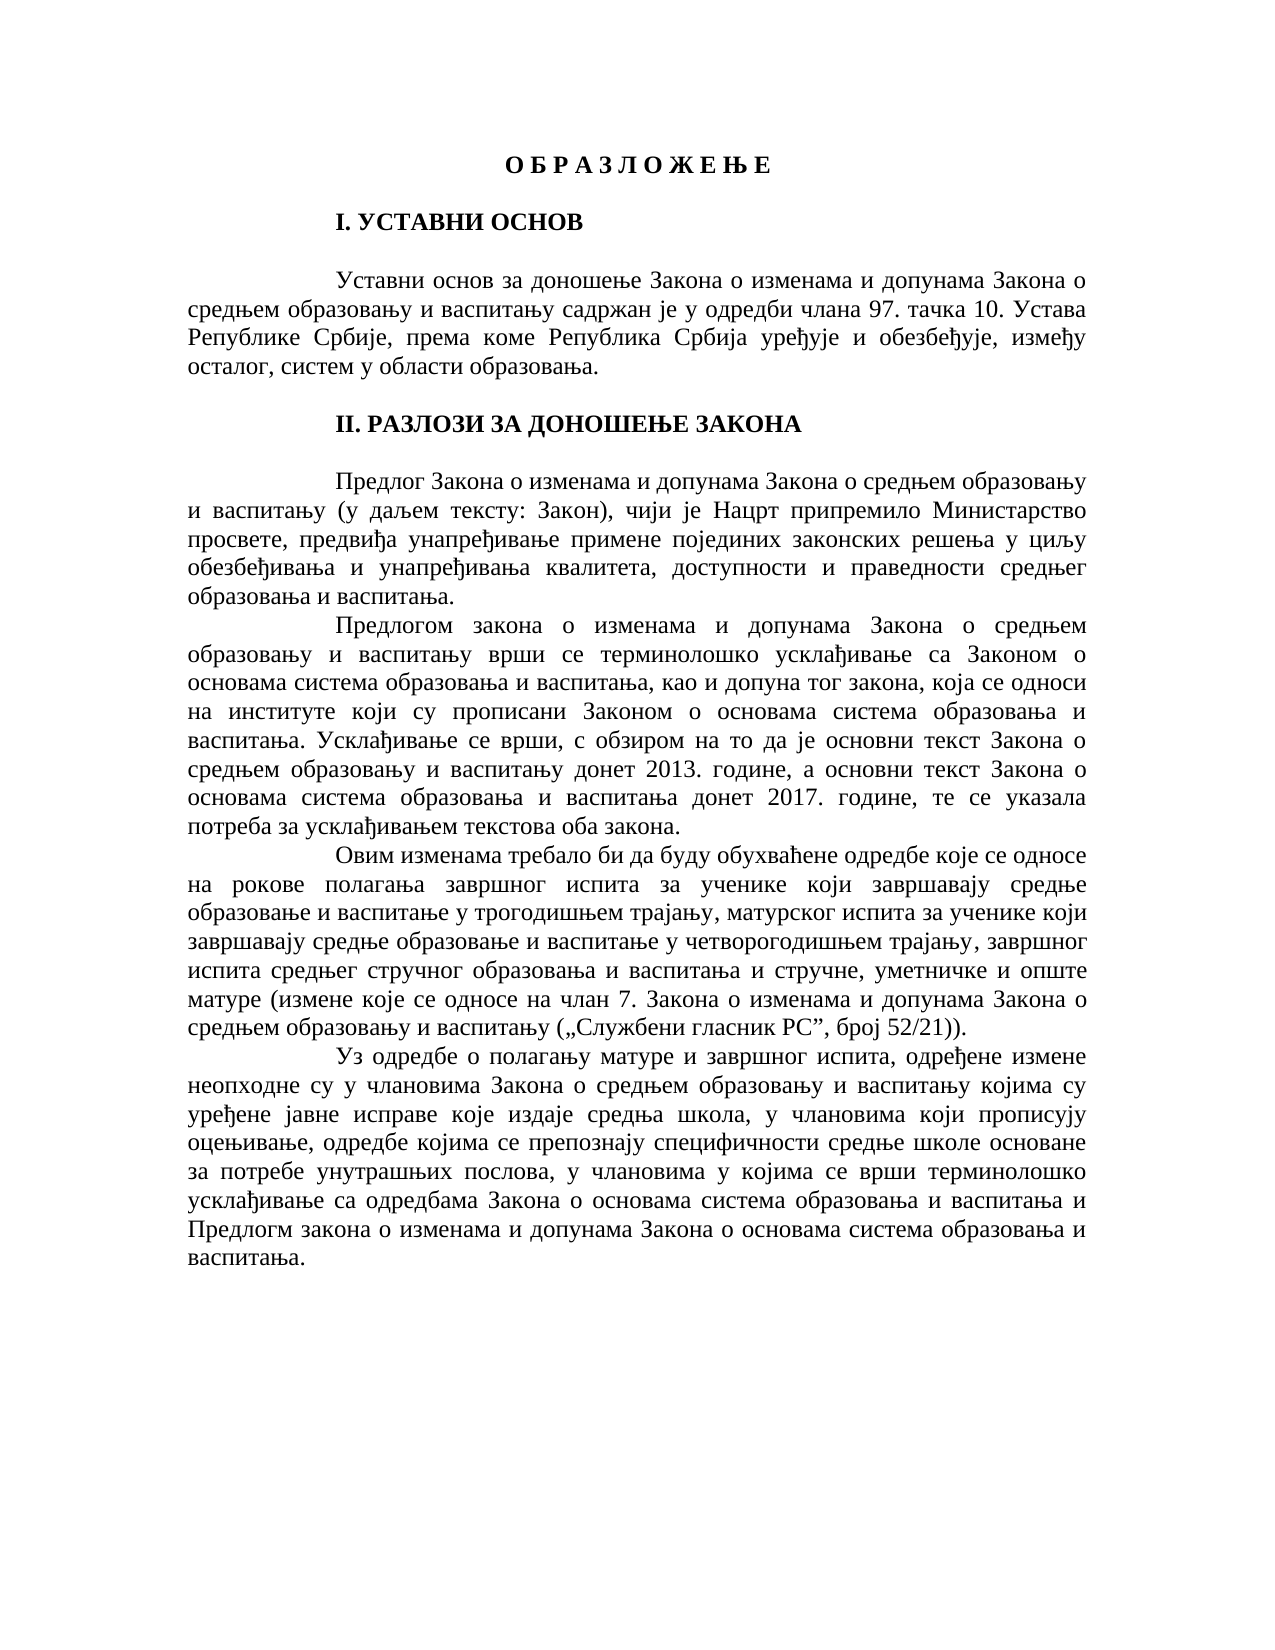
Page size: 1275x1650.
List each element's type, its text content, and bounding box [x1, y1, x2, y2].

text II. РАЗЛОЗИ ЗА ДОНОШЕЊЕ ЗАКОНА [187, 409, 1087, 437]
list I. УСТАВНИ ОСНОВ [187, 207, 1087, 236]
text Уставни основ за доношење Закона о изменама и допунама Закона о средњем образовању и васпитању садржан је у одредби члана 97. тачка 10. Устава Републике Србије, према коме Република Србија уређује и обезбеђује, између осталог, систем у области образовања. [187, 265, 1087, 380]
text Предлогом закона о изменама и допунама Закона о средњем образовању и васпитању врши се терминолошко усклађивање са Законом о основама система образовања и васпитања, као и допуна тог закона, која се односи на институте који су прописани Законом о основама система образовања и васпитања. Усклађивање се врши, с обзиром на то да је основни текст Закона о средњем образовању и васпитању донет 2013. године, а основни текст Закона о основама система образовања и васпитања донет 2017. године, те се указала потреба за усклађивањем текстова оба закона. [187, 610, 1087, 840]
text Овим изменама требало би да буду обухваћене одредбе које се односе на рокове полагања завршног испита за ученике који завршавају средње образовање и васпитање у трогодишњем трајању, матурског испита за ученике који завршавају средње образовање и васпитање у четворогодишњем трајању, завршног испита средњег стручног образовања и васпитања и стручне, уметничке и опште матуре (измене које се односе на члан 7. Закона о изменама и допунама Закона о средњем образовању и васпитању („Службени гласник РС”, број 52/21)). [187, 840, 1087, 1041]
text О Б Р А З Л О Ж Е Њ Е [187, 150, 1087, 179]
text Предлог Закона о изменама и допунама Закона о средњем образовању и васпитању (у даљем тексту: Закон), чији је Нацрт припремило Министарство просвете, предвиђа унапређивање примене појединих законских решења у циљу обезбеђивања и унапређивања квалитета, доступности и праведности средњег образовања и васпитања. [187, 466, 1087, 610]
text Уз одредбе о полагању матуре и завршног испита, одређене измене неопходне су у члановима Закона о средњем образовању и васпитању којима су уређене јавне исправе које издаје средња школа, у члановима који прописују оцењивање, одредбе којима се препознају специфичности средње школе основане за потребе унутрашњих послова, у члановима у којима се врши терминолошко усклађивање са одредбама Закона о основама система образовања и васпитања и Предлогм закона о изменама и допунама Закона о основама система образовања и васпитања. [187, 1041, 1087, 1271]
